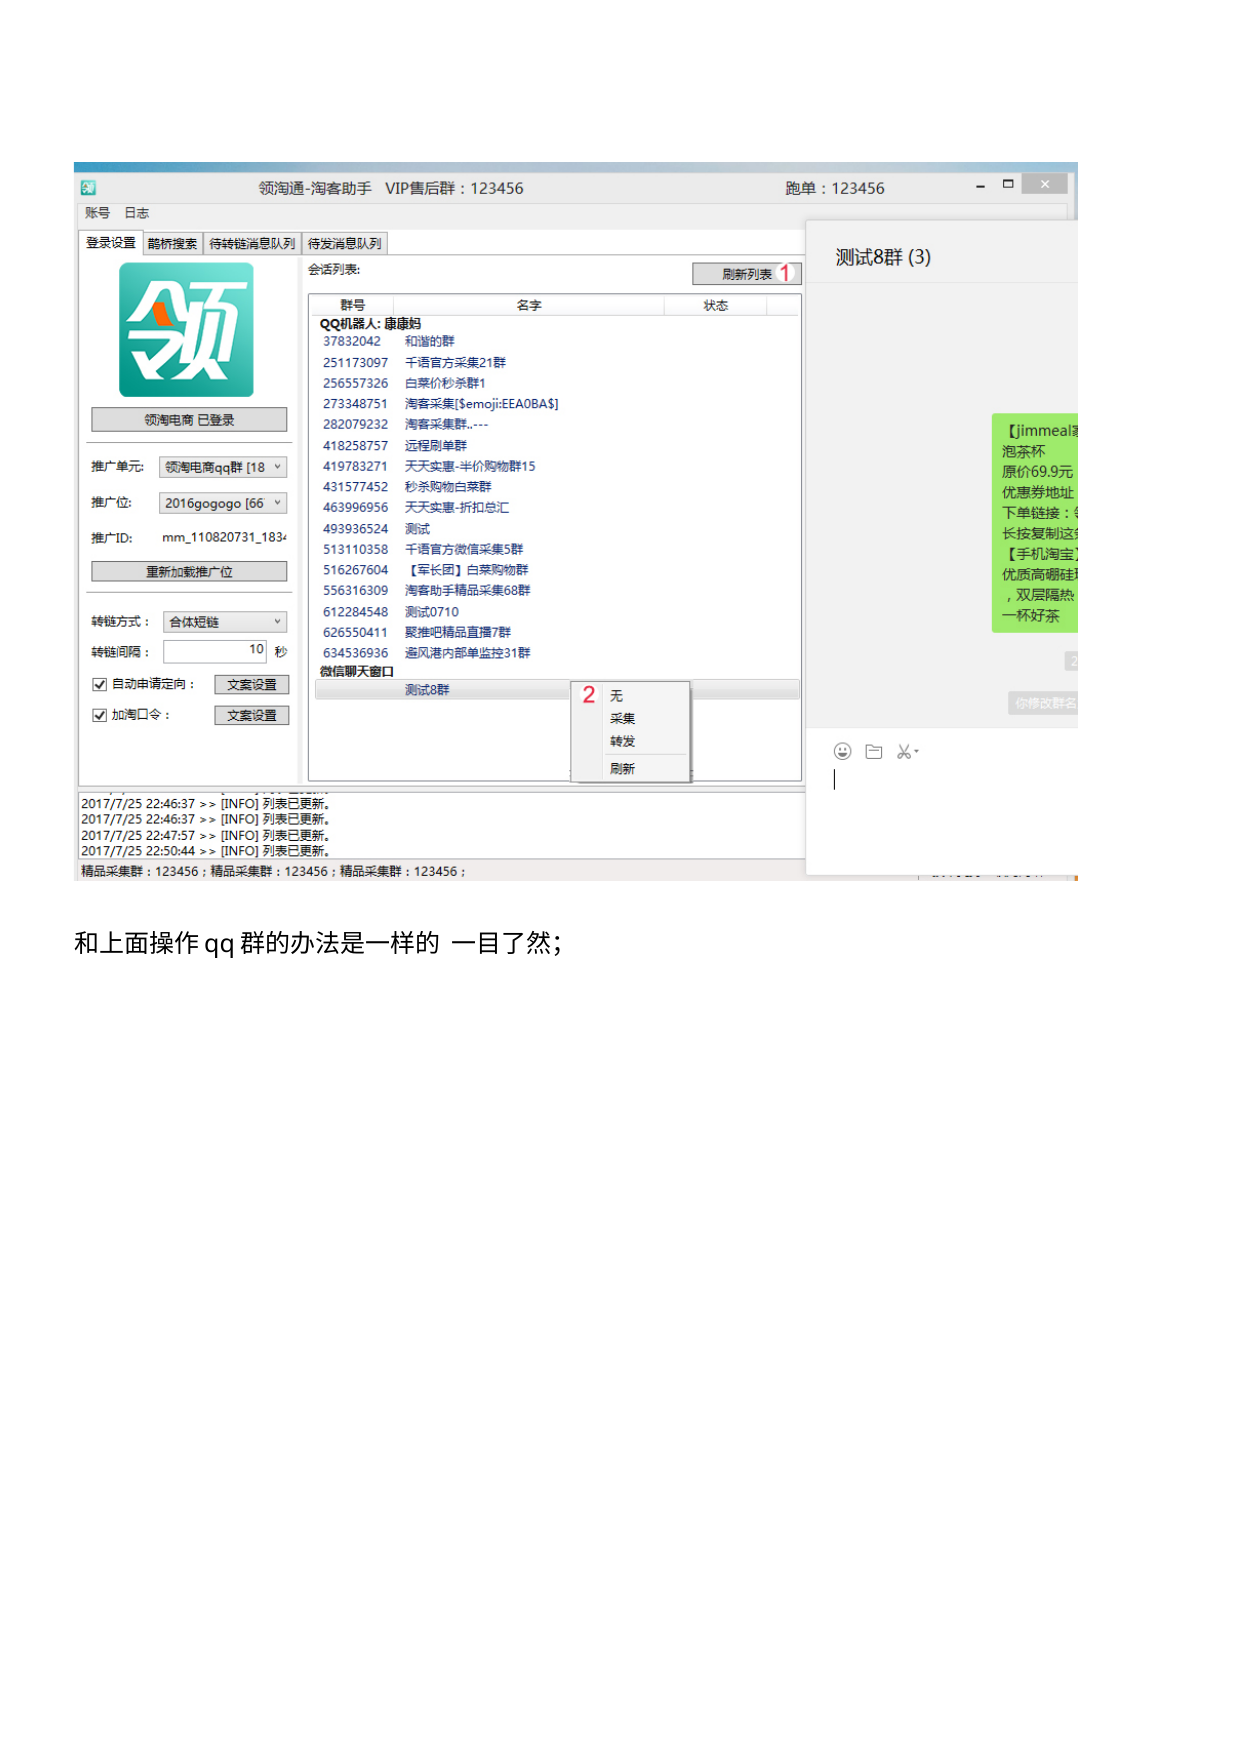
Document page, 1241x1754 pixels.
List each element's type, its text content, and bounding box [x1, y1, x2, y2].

text 和上面操作qq群的办法是一样的 一目了然； [74, 909, 1167, 974]
picture [73, 162, 1078, 881]
